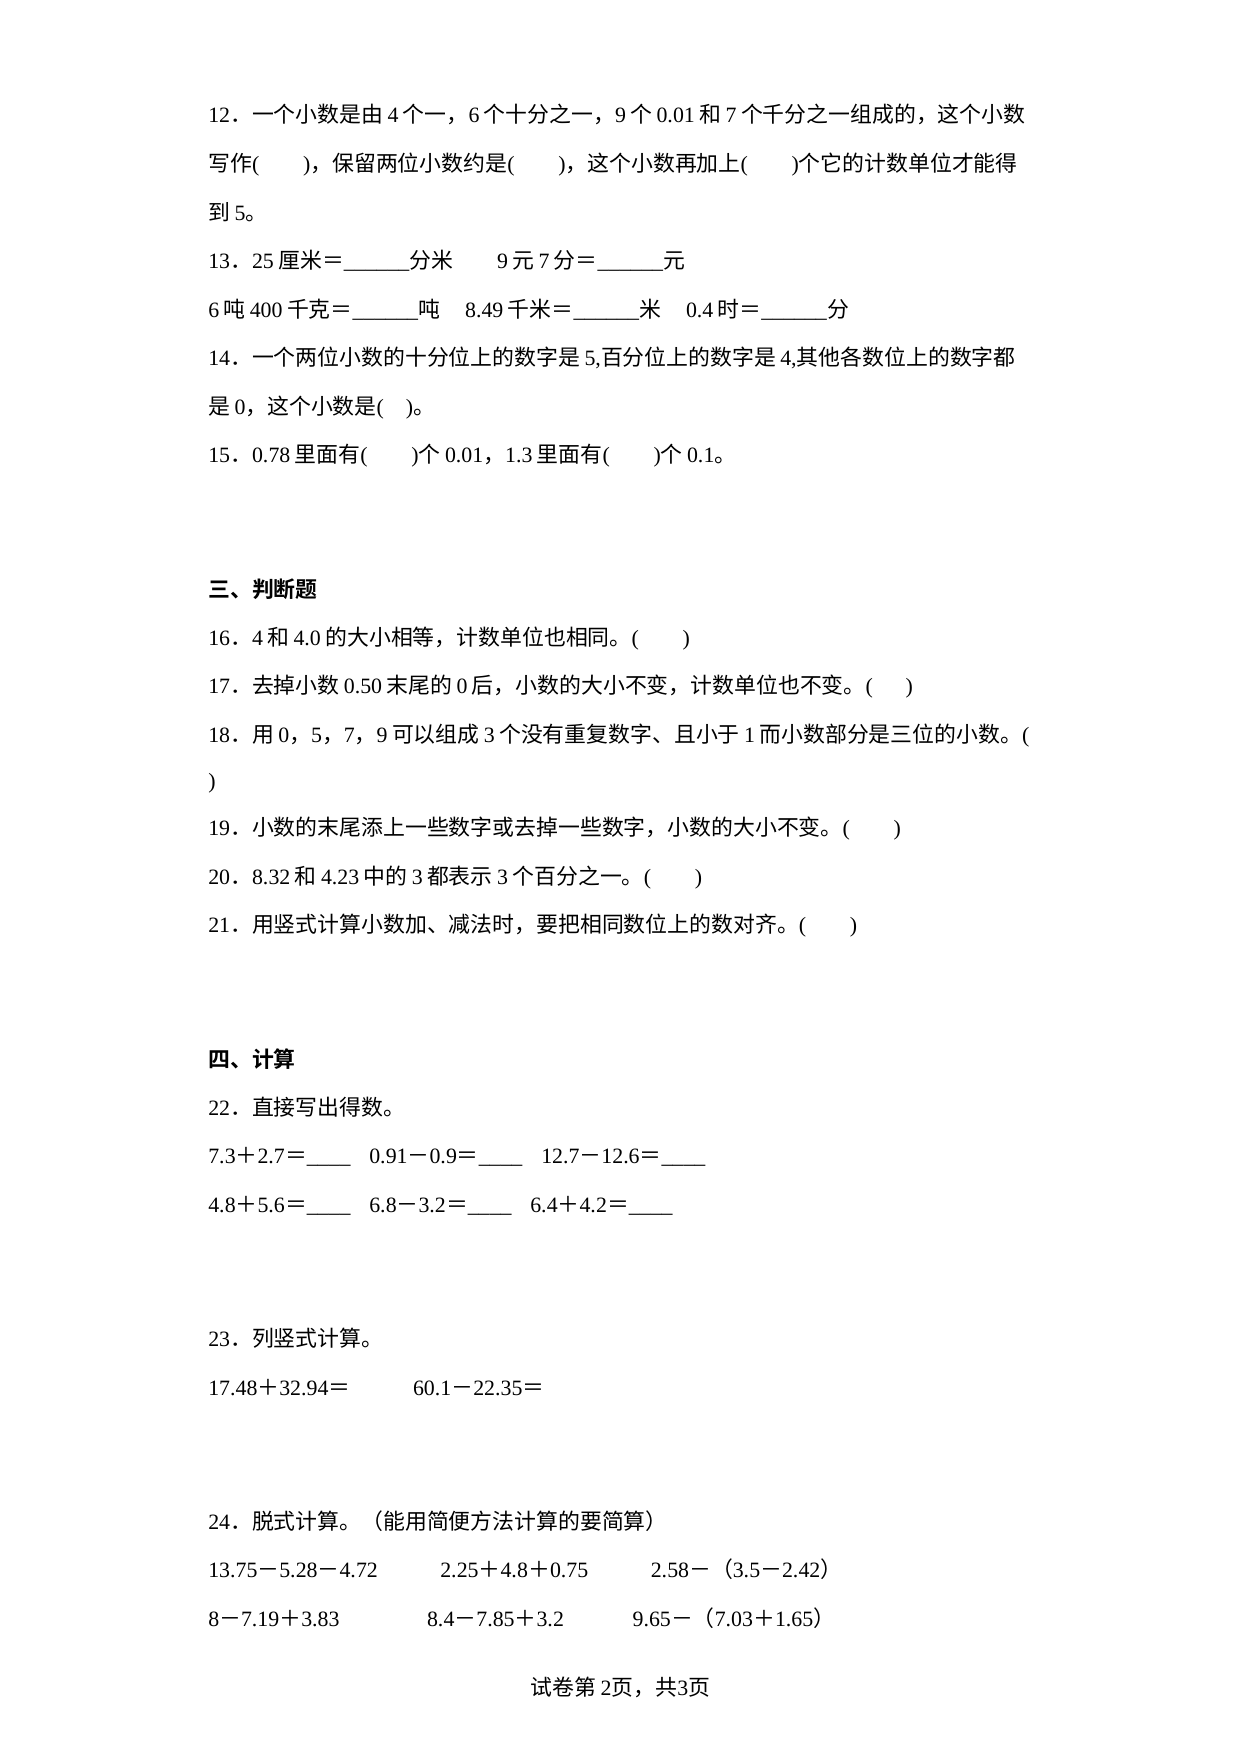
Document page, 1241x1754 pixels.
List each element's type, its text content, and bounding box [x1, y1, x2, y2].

text 15．0.78里面有( )个0.01，1.3里面有( )个0.1。 [208, 437, 1032, 469]
text 14．一个两位小数的十分位上的数字是5,百分位上的数字是4,其他各数位上的数字都是0，这个小数是( )。 [208, 339, 1032, 421]
text 13.75－5.28－4.72 2.25＋4.8＋0.75 2.58－（3.5－2.42） [208, 1552, 1032, 1584]
text 12．一个小数是由4个一，6个十分之一，9个0.01和7个千分之一组成的，这个小数写作( )，保留两位小数约是( )，这个小数再加上( )个它的计数单位才能得到5。 [208, 97, 1032, 227]
text 20．8.32和4.23中的3都表示3个百分之一。( ) [208, 858, 1032, 891]
text 18．用0，5，7，9可以组成3个没有重复数字、且小于1而小数部分是三位的小数。( ) [208, 716, 1032, 797]
text 三、判断题 [208, 571, 1032, 604]
text 7.3＋2.7＝____ 0.91－0.9＝____ 12.7－12.6＝____ [208, 1138, 1032, 1170]
text 24．脱式计算。（能用简便方法计算的要简算） [208, 1504, 1032, 1536]
text 17．去掉小数0.50末尾的0后，小数的大小不变，计数单位也不变。( ) [208, 668, 1032, 700]
text 4.8＋5.6＝____ 6.8－3.2＝____ 6.4＋4.2＝____ [208, 1186, 1032, 1219]
text 17.48＋32.94＝ 60.1－22.35＝ [208, 1369, 1032, 1402]
text 四、计算 [208, 1041, 1032, 1074]
text 13．25厘米＝______分米 9元7分＝______元 [208, 243, 1032, 275]
text 6吨400千克＝______吨 8.49千米＝______米 0.4时＝______分 [208, 291, 1032, 324]
text 19．小数的末尾添上一些数字或去掉一些数字，小数的大小不变。( ) [208, 810, 1032, 842]
text 22．直接写出得数。 [208, 1089, 1032, 1122]
text 21．用竖式计算小数加、减法时，要把相同数位上的数对齐。( ) [208, 907, 1032, 939]
text 16．4和4.0的大小相等，计数单位也相同。( ) [208, 619, 1032, 652]
text 8－7.19＋3.83 8.4－7.85＋3.2 9.65－（7.03＋1.65） [208, 1600, 1032, 1633]
text 23．列竖式计算。 [208, 1321, 1032, 1353]
